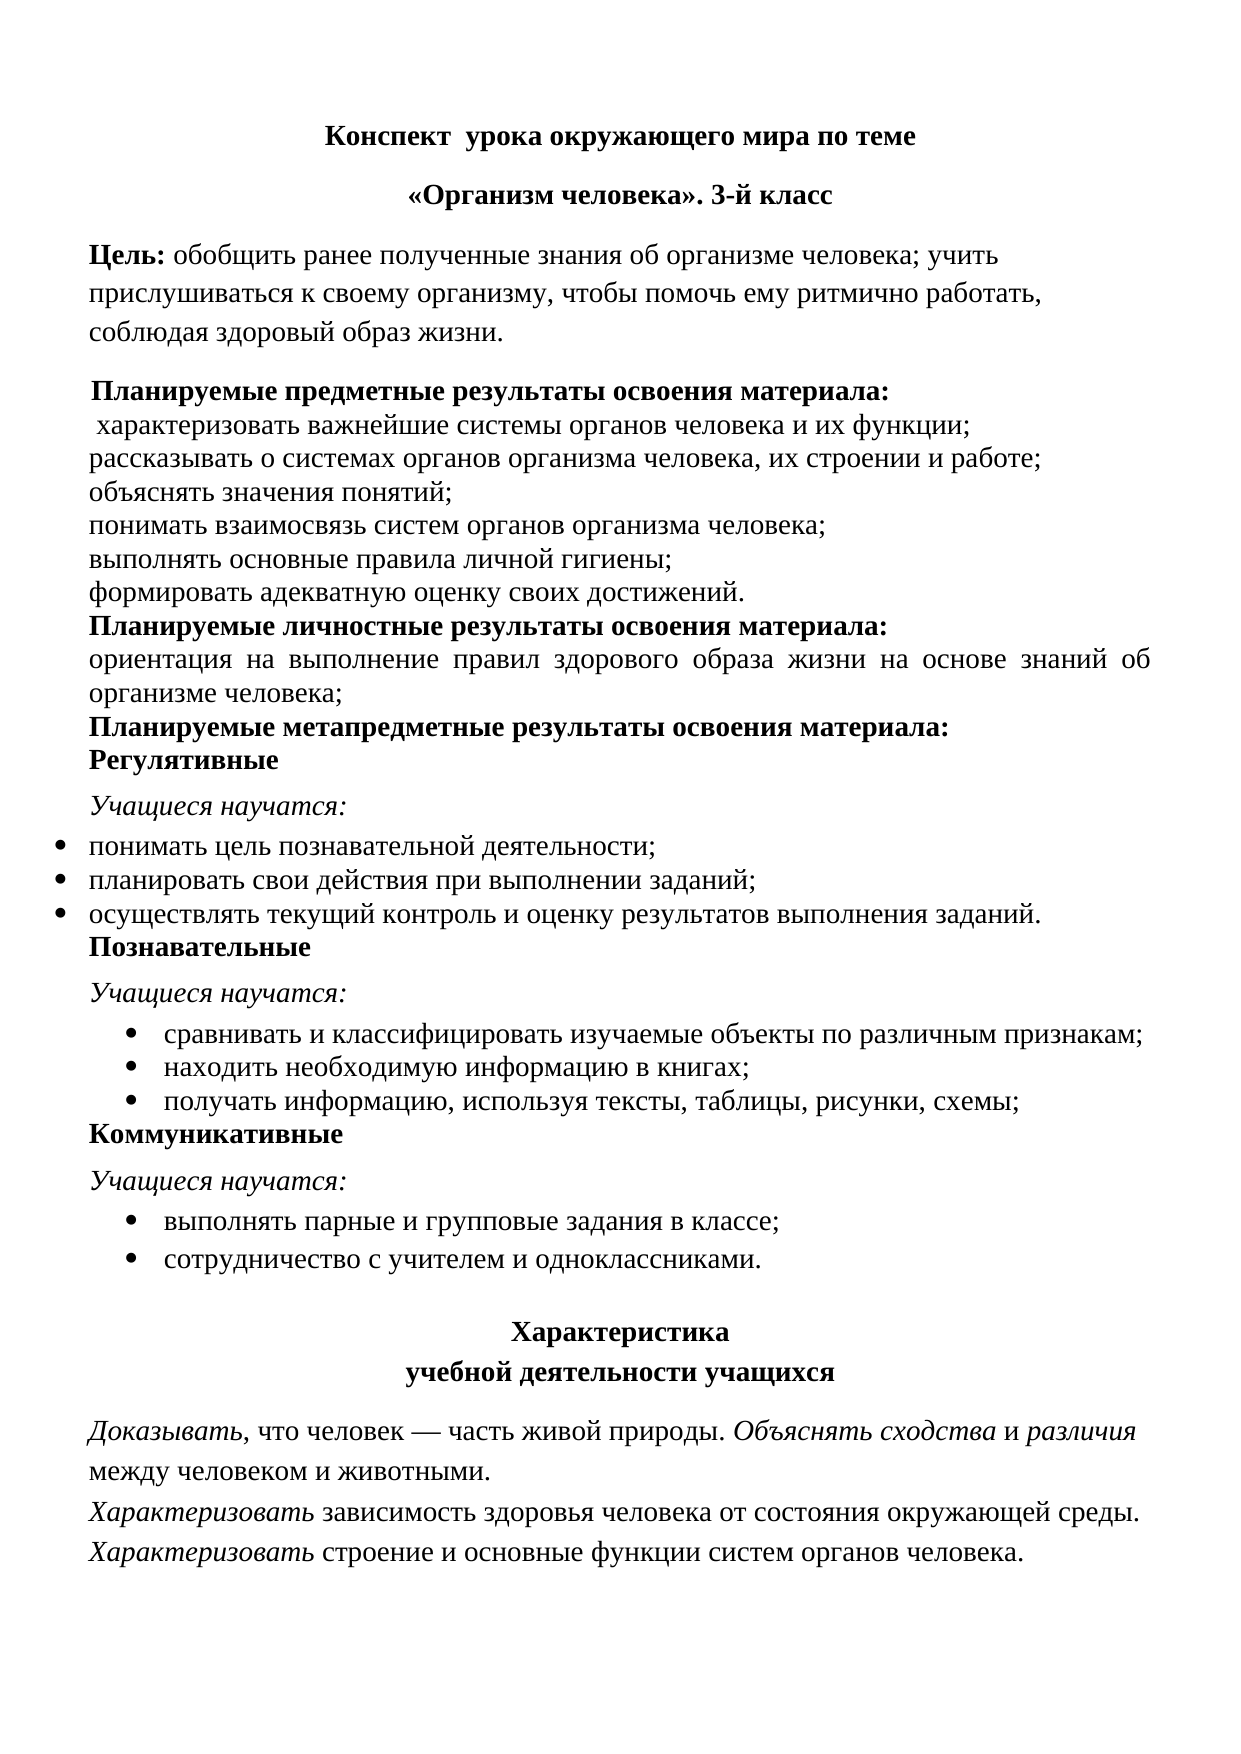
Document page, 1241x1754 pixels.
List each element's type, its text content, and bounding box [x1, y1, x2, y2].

list планировать свои действия при выполнении заданий; [55, 862, 1152, 896]
text Учащиеся научатся: [89, 788, 1152, 822]
text Характеристика [89, 1314, 1152, 1347]
text Познавательные [89, 929, 1152, 963]
text Планируемые предметные результаты освоения материала: [91, 373, 1152, 407]
text выполнять основные правила личной гигиены; [89, 541, 1152, 574]
text Конспект урока окружающего мира по теме [89, 118, 1152, 152]
list сотрудничество с учителем и одноклассниками. [126, 1242, 1152, 1275]
text понимать взаимосвязь систем органов организма человека; [89, 507, 1152, 541]
list выполнять парные и групповые задания в классе; [126, 1203, 1152, 1237]
list понимать цель познавательной деятельности; [55, 828, 1152, 862]
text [89, 1494, 1152, 1567]
list сравнивать и классифицировать изучаемые объекты по различным признакам; [126, 1016, 1152, 1049]
text характеризовать важнейшие системы органов человека и их функции; [89, 407, 1152, 440]
text Учащиеся научатся: [89, 1163, 1152, 1196]
text Планируемые метапредметные результаты освоения материала: [89, 709, 1152, 742]
text Регулятивные [89, 742, 1152, 776]
text Учащиеся научатся: [89, 976, 1152, 1009]
text «Организм человека». 3-й класс [89, 177, 1152, 211]
list осуществлять текущий контроль и оценку результатов выполнения заданий. [55, 896, 1152, 929]
text Планируемые личностные результаты освоения материала: [89, 608, 1152, 642]
text Доказывать, что человек — часть живой природы. Объяснять сходства и различия между человеком и животными. [89, 1413, 1152, 1487]
text учебной деятельности учащихся [89, 1354, 1152, 1387]
list получать информацию, используя тексты, таблицы, рисунки, схемы; [126, 1083, 1152, 1117]
text Коммуникативные [89, 1117, 1152, 1150]
text рассказывать о системах органов организма человека, их строении и работе; объяснять значения понятий; [89, 440, 1152, 507]
text ориентация на выполнение правил здорового образа жизни на основе знаний об организме человека; [89, 642, 1152, 709]
text Цель: обобщить ранее полученные знания об организме человека; учить прислушиваться к своему организму, чтобы помочь ему ритмично работать, соблюдая здоровый образ жизни. [89, 237, 1152, 347]
list находить необходимую информацию в книгах; [126, 1049, 1152, 1083]
text формировать адекватную оценку своих достижений. [89, 574, 1152, 608]
